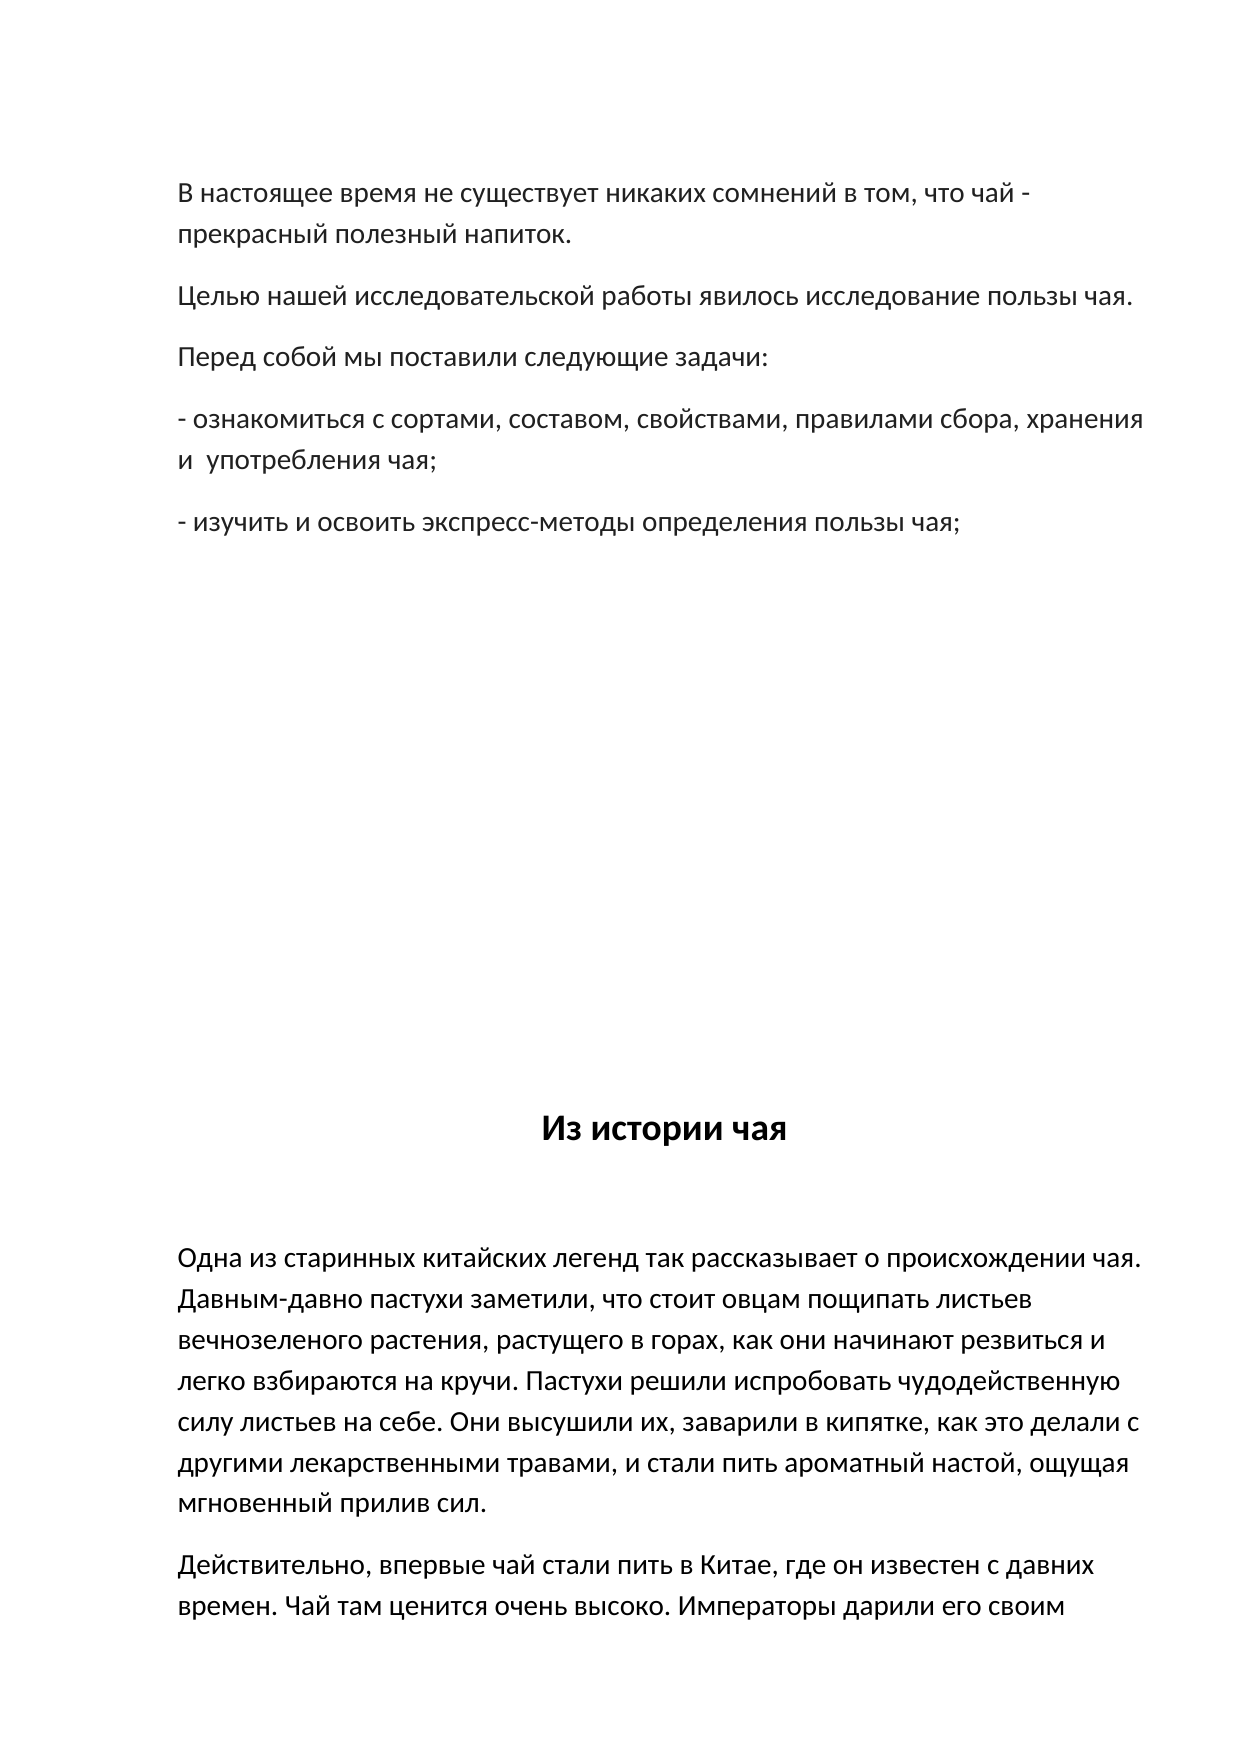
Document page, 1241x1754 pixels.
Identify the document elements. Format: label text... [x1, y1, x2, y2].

text - изучить и освоить экспресс-методы определения пользы чая; [177, 503, 1152, 538]
text Одна из старинных китайских легенд так рассказывает о происхождении чая. Давным-давно пастухи заметили, что стоит овцам пощипать листьев вечнозеленого растения, растущего в горах, как они начинают резвиться и легко взбираются на кручи. Пастухи решили испробовать чудодейственную силу листьев на себе. Они высушили их, заварили в кипятке, как это делали с другими лекарственными травами, и стали пить ароматный настой, ощущая мгновенный прилив сил. [177, 1239, 1152, 1520]
text Целью нашей исследовательской работы явилось исследование пользы чая. [177, 277, 1152, 312]
text Перед собой мы поставили следующие задачи: [177, 338, 1152, 374]
text В настоящее время не существует никаких сомнений в том, что чай - прекрасный полезный напиток. [177, 174, 1152, 251]
text - ознакомиться с сортами, составом, свойствами, правилами сбора, хранения и употребления чая; [177, 400, 1152, 477]
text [177, 1546, 1152, 1623]
text Из истории чая [177, 1104, 1152, 1149]
